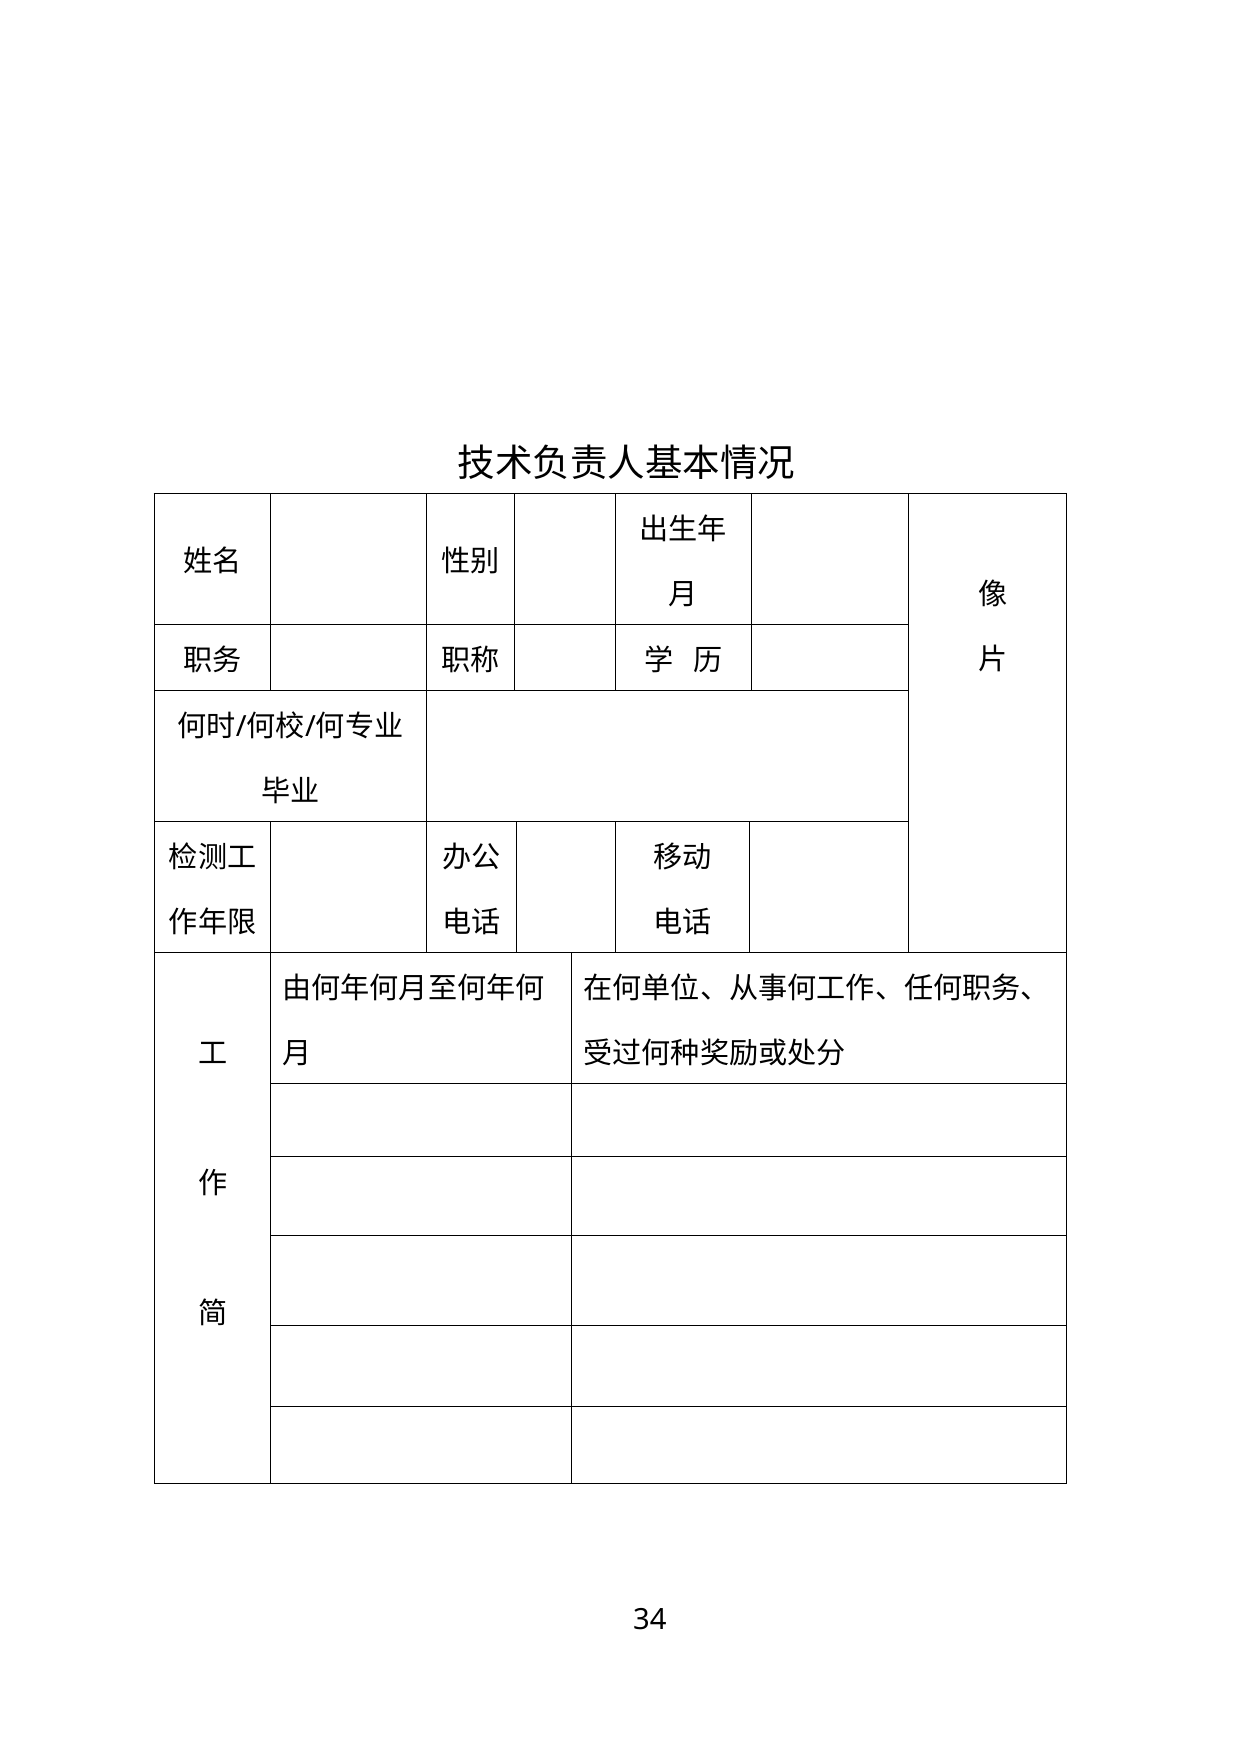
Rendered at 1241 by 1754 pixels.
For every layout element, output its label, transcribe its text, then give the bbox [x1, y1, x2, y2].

table_cell 检测工作年限 [155, 822, 270, 952]
table_cell [572, 1236, 1066, 1325]
table_cell [572, 1157, 1066, 1235]
text 技术负责人基本情况 [165, 428, 1087, 493]
table_cell [271, 1157, 571, 1235]
table_cell 学 历 [616, 625, 751, 690]
table_header 姓名 [155, 494, 270, 624]
table_cell [427, 691, 908, 821]
table_header 出生年月 [616, 494, 751, 624]
table_cell 由何年何月至何年何月 [271, 953, 571, 1083]
table_header [515, 494, 615, 624]
table_cell [271, 1084, 571, 1156]
table_header 像 片 [909, 494, 1066, 952]
table_cell [572, 1407, 1066, 1483]
table_cell [271, 1326, 571, 1406]
table_cell [572, 1326, 1066, 1406]
table_cell [572, 1084, 1066, 1156]
table_cell 在何单位、从事何工作、任何职务、受过何种奖励或处分 [572, 953, 1066, 1083]
table_cell [752, 625, 908, 690]
table_cell [271, 822, 426, 952]
table_cell 何时/何校/何专业毕业 [155, 691, 426, 821]
table_cell 办公 电话 [427, 822, 516, 952]
table_header [271, 494, 426, 624]
table_cell [271, 1407, 571, 1483]
table_cell 职称 [427, 625, 514, 690]
table_cell 工 作 简 历 [155, 953, 270, 1483]
table_cell 移动 电话 [616, 822, 749, 952]
table_header [752, 494, 908, 624]
table_header 性别 [427, 494, 514, 624]
table_cell 职务 [155, 625, 270, 690]
table_cell [517, 822, 615, 952]
table_cell [271, 625, 426, 690]
table_cell [515, 625, 615, 690]
table_cell [271, 1236, 571, 1325]
table_cell [750, 822, 908, 952]
